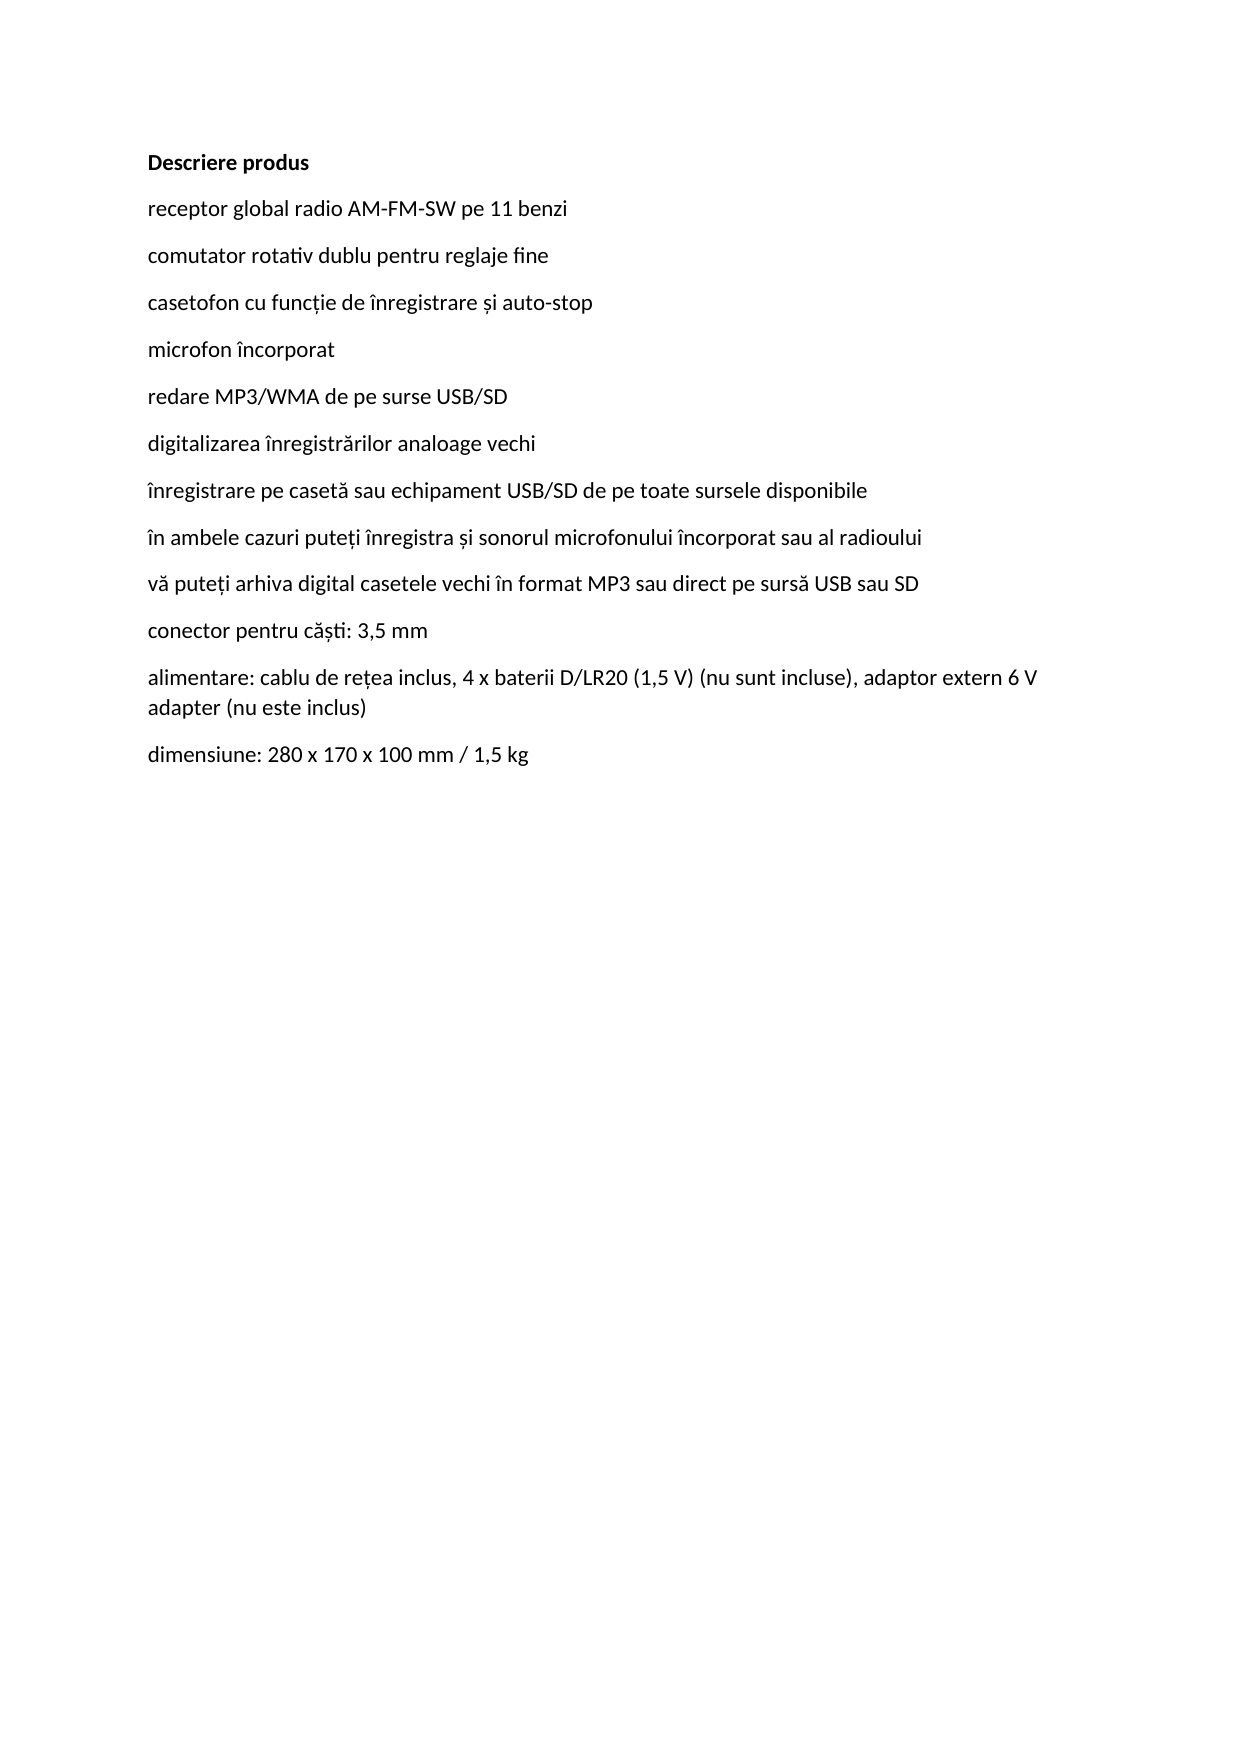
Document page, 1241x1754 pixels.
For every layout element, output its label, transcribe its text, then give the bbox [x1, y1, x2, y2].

text dimensiune: 280 x 170 x 100 mm / 1,5 kg [148, 740, 1093, 768]
text receptor global radio AM-FM-SW pe 11 benzi [148, 194, 1093, 222]
text în ambele cazuri puteți înregistra și sonorul microfonului încorporat sau al radioului [148, 523, 1093, 551]
text digitalizarea înregistrărilor analoage vechi [148, 429, 1093, 457]
text comutator rotativ dublu pentru reglaje fine [148, 241, 1093, 269]
text conector pentru căști: 3,5 mm [148, 616, 1093, 644]
text alimentare: cablu de rețea inclus, 4 x baterii D/LR20 (1,5 V) (nu sunt incluse), adaptor extern 6 V adapter (nu este inclus) [148, 663, 1093, 721]
text Descriere produs [148, 148, 1093, 176]
text vă puteți arhiva digital casetele vechi în format MP3 sau direct pe sursă USB sau SD [148, 569, 1093, 597]
text înregistrare pe casetă sau echipament USB/SD de pe toate sursele disponibile [148, 476, 1093, 504]
text microfon încorporat [148, 335, 1093, 363]
text redare MP3/WMA de pe surse USB/SD [148, 382, 1093, 410]
text casetofon cu funcție de înregistrare și auto-stop [148, 288, 1093, 316]
